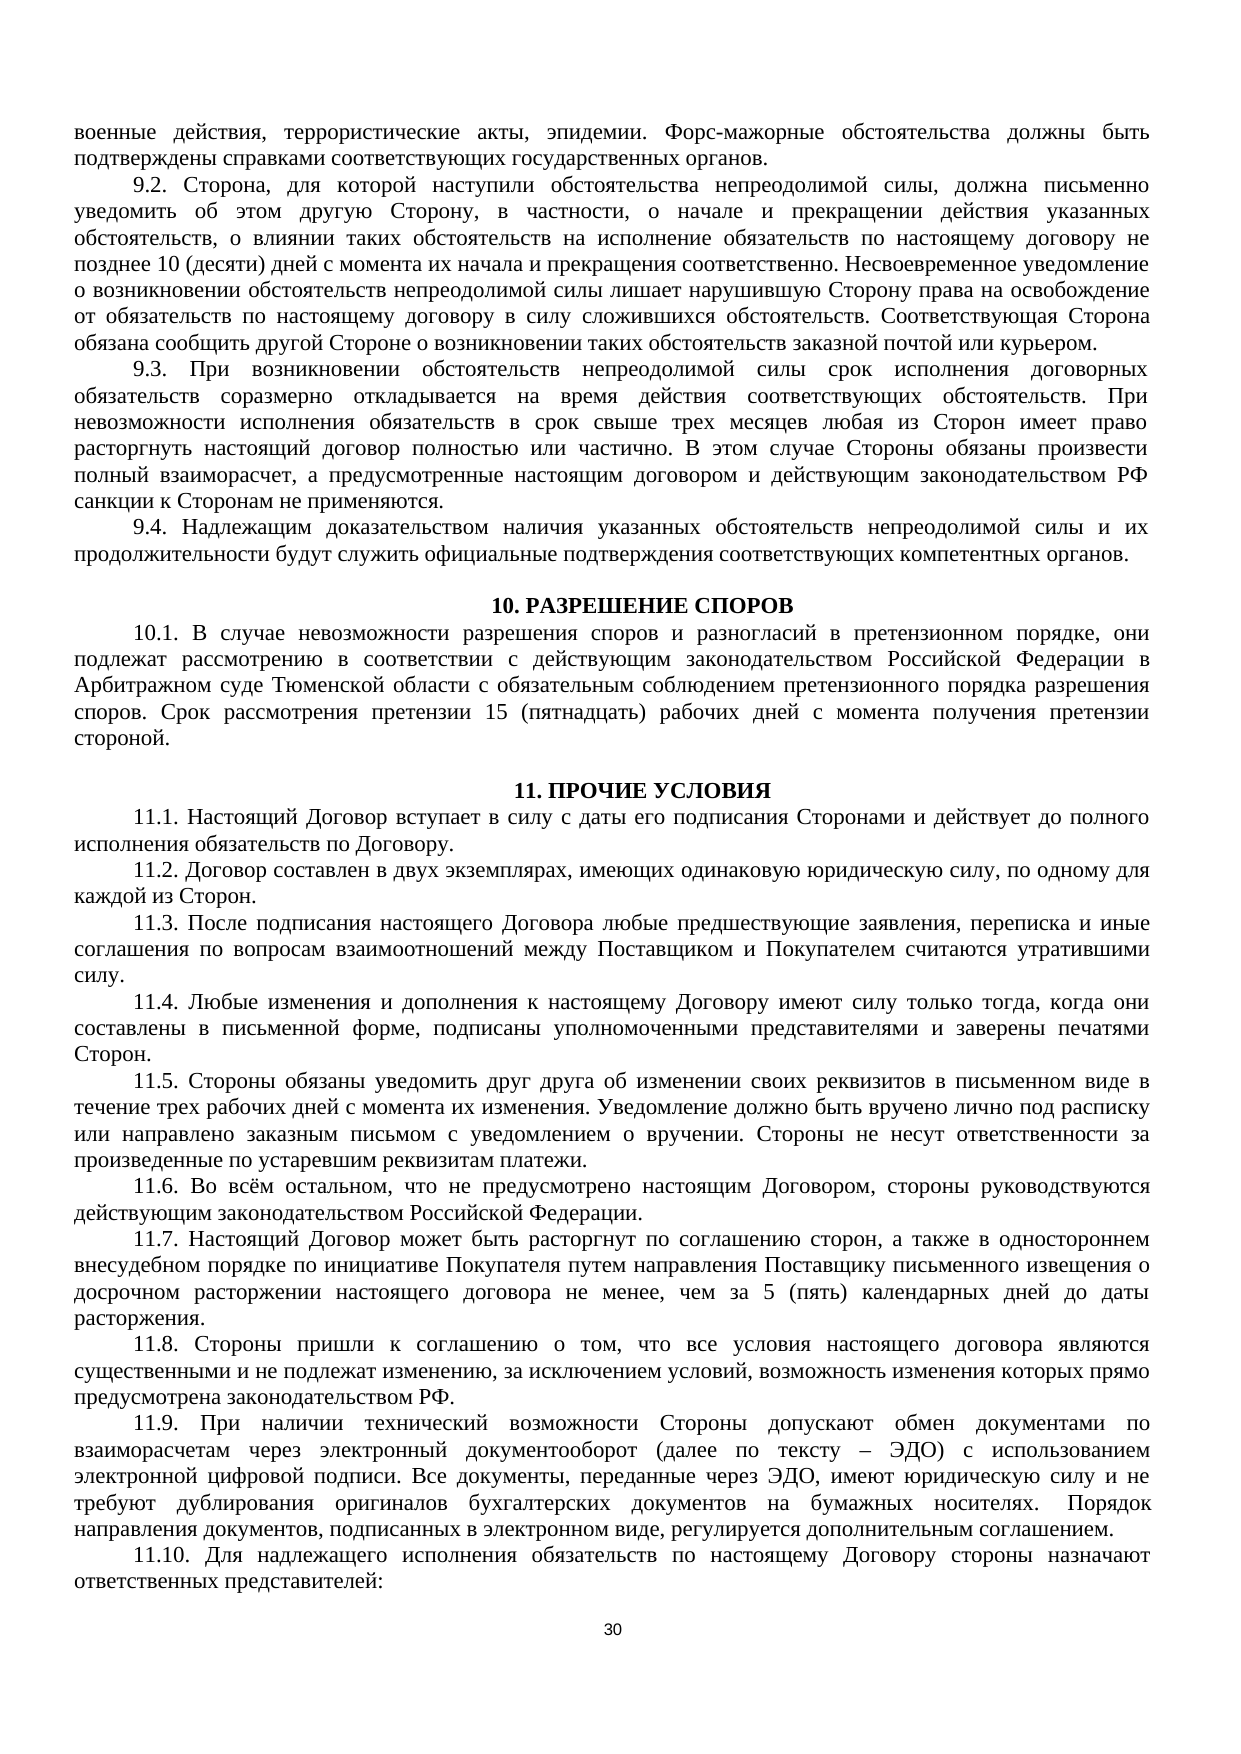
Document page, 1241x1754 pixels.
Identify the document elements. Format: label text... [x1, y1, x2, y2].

text 11.8. Стороны пришли к соглашению о том, что все условия настоящего договора являются существенными и не подлежат изменению, за исключением условий, возможность изменения которых прямо предусмотрена законодательством РФ. [74, 1330, 1152, 1409]
text 10. РАЗРЕШЕНИЕ СПОРОВ [74, 592, 1152, 619]
text 11.3. После подписания настоящего Договора любые предшествующие заявления, переписка и иные соглашения по вопросам взаимоотношений между Поставщиком и Покупателем считаются утратившими силу. [74, 909, 1152, 988]
text 11.6. Во всём остальном, что не предусмотрено настоящим Договором, стороны руководствуются действующим законодательством Российской Федерации. [74, 1172, 1152, 1225]
text 11. ПРОЧИЕ УСЛОВИЯ [74, 777, 1152, 803]
text 11.10. Для надлежащего исполнения обязательств по настоящему Договору стороны назначают ответственных представителей: [74, 1541, 1152, 1594]
text 11.4. Любые изменения и дополнения к настоящему Договору имеют силу только тогда, когда они составлены в письменной форме, подписаны уполномоченными представителями и заверены печатями Сторон. [74, 988, 1152, 1067]
text 11.7. Настоящий Договор может быть расторгнут по соглашению сторон, а также в одностороннем внесудебном порядке по инициативе Покупателя путем направления Поставщику письменного извещения о досрочном расторжении настоящего договора не менее, чем за 5 (пять) календарных дней до даты расторжения. [74, 1225, 1152, 1330]
text 11.1. Настоящий Договор вступает в силу с даты его подписания Сторонами и действует до полного исполнения обязательств по Договору. [74, 803, 1152, 856]
text 9.4. Надлежащим доказательством наличия указанных обстоятельств непреодолимой силы и их продолжительности будут служить официальные подтверждения соответствующих компетентных органов. [74, 513, 1150, 566]
text 10.1. В случае невозможности разрешения споров и разногласий в претензионном порядке, они подлежат рассмотрению в соответствии с действующим законодательством Российской Федерации в Арбитражном суде Тюменской области с обязательным соблюдением претензионного порядка разрешения споров. Срок рассмотрения претензии 15 (пятнадцать) рабочих дней с момента получения претензии стороной. [74, 619, 1152, 751]
text 11.9. При наличии технический возможности Стороны допускают обмен документами по взаиморасчетам через электронный документооборот (далее по тексту – ЭДО) с использованием электронной цифровой подписи. Все документы, переданные через ЭДО, имеют юридическую силу и не требуют дублирования оригиналов бухгалтерских документов на бумажных носителях. Порядок направления документов, подписанных в электронном виде, регулируется дополнительным соглашением. [74, 1409, 1152, 1541]
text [74, 118, 1152, 171]
text 9.3. При возникновении обстоятельств непреодолимой силы срок исполнения договорных обязательств соразмерно откладывается на время действия соответствующих обстоятельств. При невозможности исполнения обязательств в срок свыше трех месяцев любая из Сторон имеет право расторгнуть настоящий договор полностью или частично. В этом случае Стороны обязаны произвести полный взаиморасчет, а предусмотренные настоящим договором и действующим законодательством РФ санкции к Сторонам не применяются. [74, 355, 1149, 513]
text 9.2. Сторона, для которой наступили обстоятельства непреодолимой силы, должна письменно уведомить об этом другую Сторону, в частности, о начале и прекращении действия указанных обстоятельств, о влиянии таких обстоятельств на исполнение обязательств по настоящему договору не позднее 10 (десяти) дней с момента их начала и прекращения соответственно. Несвоевременное уведомление о возникновении обстоятельств непреодолимой силы лишает нарушившую Сторону права на освобождение от обязательств по настоящему договору в силу сложившихся обстоятельств. Соответствующая Сторона обязана сообщить другой Стороне о возникновении таких обстоятельств заказной почтой или курьером. [74, 171, 1151, 355]
text 11.5. Стороны обязаны уведомить друг друга об изменении своих реквизитов в письменном виде в течение трех рабочих дней с момента их изменения. Уведомление должно быть вручено лично под расписку или направлено заказным письмом с уведомлением о вручении. Стороны не несут ответственности за произведенные по устаревшим реквизитам платежи. [74, 1067, 1152, 1172]
text 11.2. Договор составлен в двух экземплярах, имеющих одинаковую юридическую силу, по одному для каждой из Сторон. [74, 856, 1152, 909]
